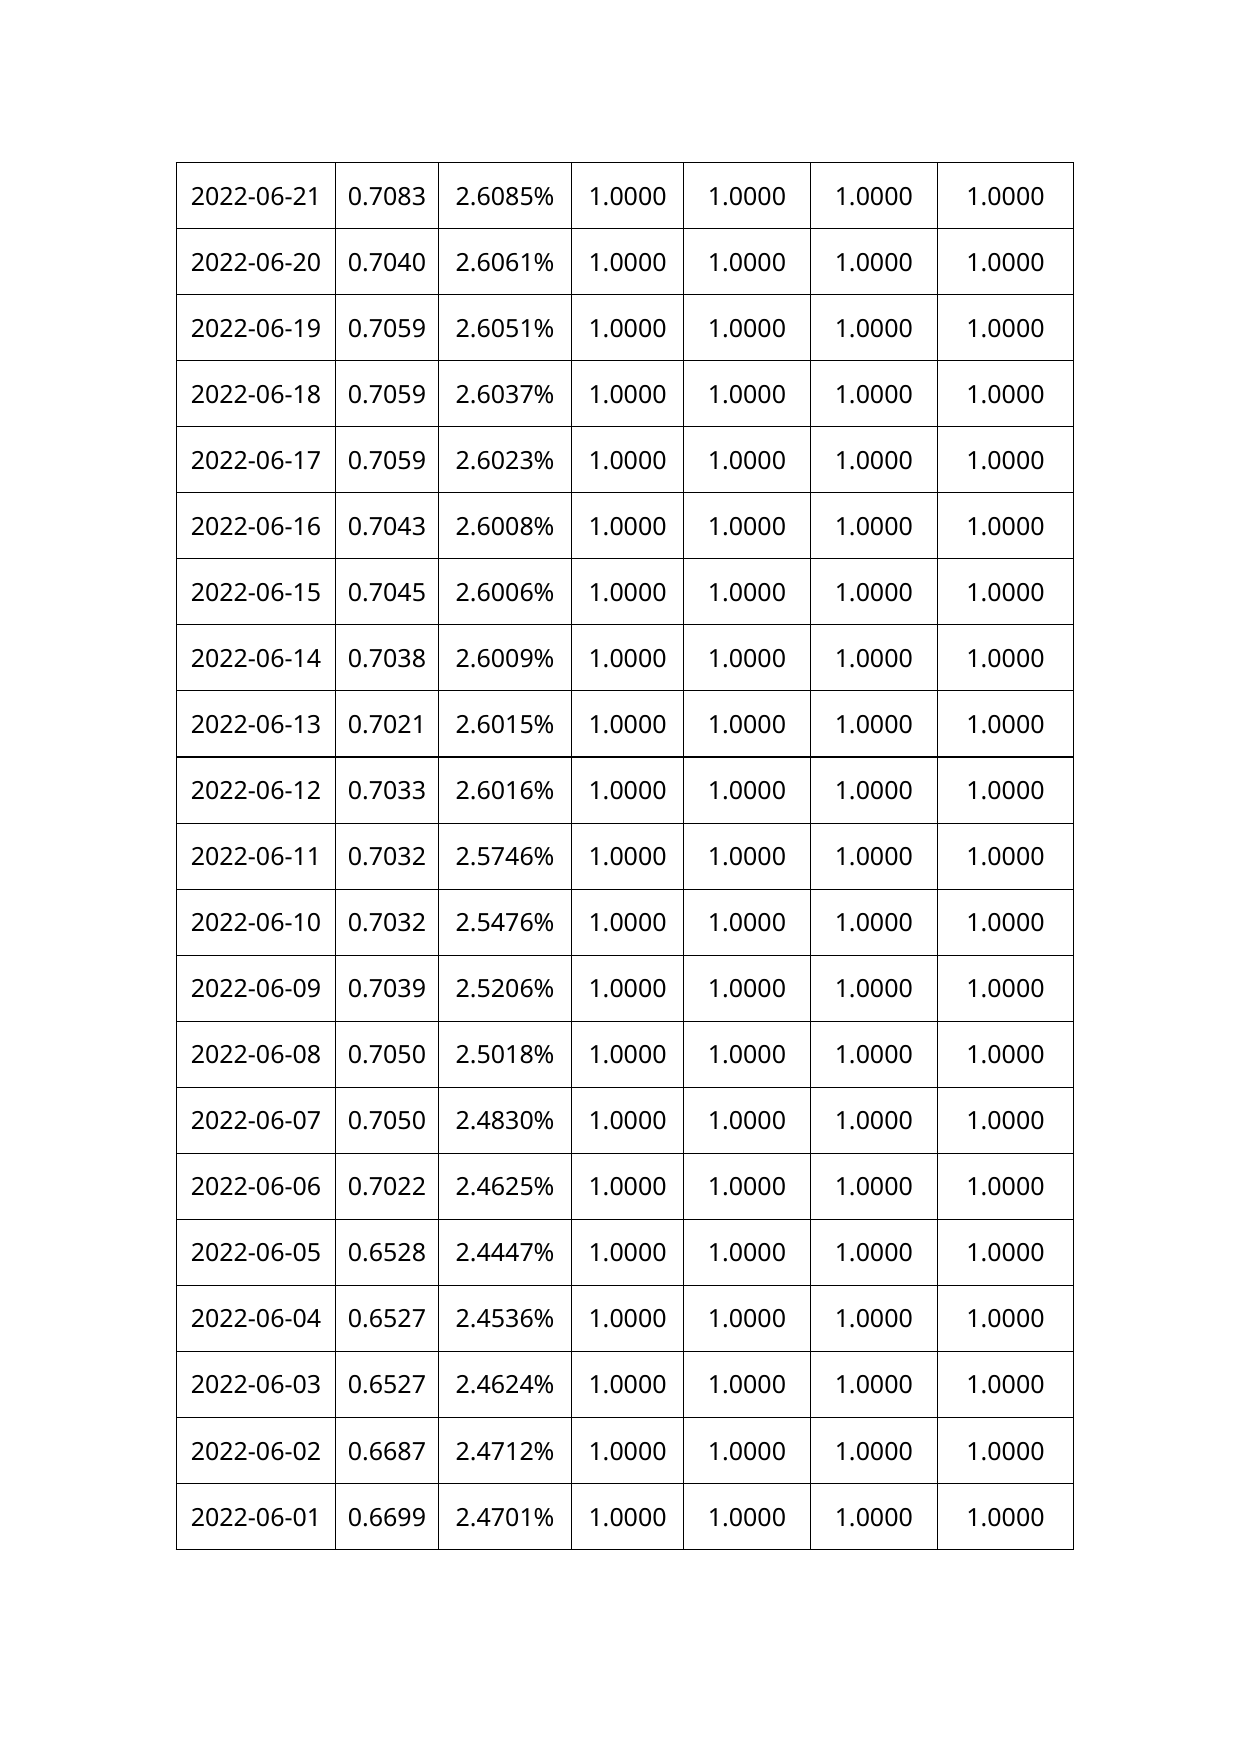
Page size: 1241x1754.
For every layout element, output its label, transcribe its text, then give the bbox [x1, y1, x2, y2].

table_cell 2.6085% [439, 163, 571, 228]
table_cell 0.7040 [336, 229, 438, 294]
table_cell 0.7039 [336, 956, 438, 1021]
table_cell 1.0000 [572, 1154, 683, 1219]
table_cell 1.0000 [572, 493, 683, 558]
table_cell 2.5746% [439, 824, 571, 888]
table_cell 1.0000 [811, 956, 937, 1021]
table_cell 1.0000 [811, 493, 937, 558]
table_cell 0.7059 [336, 295, 438, 360]
table_cell 2.6015% [439, 691, 571, 756]
table_cell 1.0000 [811, 229, 937, 294]
table_cell 2.6006% [439, 559, 571, 624]
table_cell 1.0000 [811, 1088, 937, 1153]
table_cell 2022-06-10 [177, 890, 335, 954]
table_cell 1.0000 [938, 758, 1073, 822]
table_cell 1.0000 [938, 890, 1073, 954]
table_cell 1.0000 [572, 1088, 683, 1153]
table_cell 1.0000 [684, 1022, 810, 1087]
table_cell 0.6687 [336, 1418, 438, 1483]
table_cell 1.0000 [811, 1418, 937, 1483]
table_cell 1.0000 [938, 163, 1073, 228]
table_cell 0.6527 [336, 1352, 438, 1417]
table_cell 0.7022 [336, 1154, 438, 1219]
table_cell 2.6037% [439, 361, 571, 426]
table_cell 1.0000 [572, 1022, 683, 1087]
table_cell 0.7038 [336, 625, 438, 690]
table_cell 0.7050 [336, 1022, 438, 1087]
table_cell 2022-06-18 [177, 361, 335, 426]
table_cell 1.0000 [684, 824, 810, 888]
table_cell 2022-06-15 [177, 559, 335, 624]
table_cell 1.0000 [811, 625, 937, 690]
table_cell 1.0000 [938, 1286, 1073, 1351]
table_cell 1.0000 [572, 361, 683, 426]
table_cell 1.0000 [811, 1484, 937, 1549]
table_cell 1.0000 [572, 824, 683, 888]
table_cell 2022-06-02 [177, 1418, 335, 1483]
table_cell 2022-06-05 [177, 1220, 335, 1285]
table_cell 1.0000 [938, 1418, 1073, 1483]
table_cell 1.0000 [938, 824, 1073, 888]
table_cell 1.0000 [811, 890, 937, 954]
table_cell 1.0000 [938, 427, 1073, 492]
table_cell 1.0000 [938, 559, 1073, 624]
table_cell 1.0000 [572, 691, 683, 756]
table_cell 1.0000 [938, 295, 1073, 360]
table_cell 1.0000 [572, 1286, 683, 1351]
table_cell 1.0000 [684, 361, 810, 426]
table_cell 0.7045 [336, 559, 438, 624]
table_cell 1.0000 [811, 1154, 937, 1219]
table_cell 2.4625% [439, 1154, 571, 1219]
table_cell 1.0000 [684, 1352, 810, 1417]
table_cell 1.0000 [811, 295, 937, 360]
table_cell 1.0000 [811, 1022, 937, 1087]
table_cell 1.0000 [811, 1220, 937, 1285]
table_cell 2022-06-13 [177, 691, 335, 756]
table_cell 2022-06-14 [177, 625, 335, 690]
table_cell 1.0000 [811, 758, 937, 822]
table_cell 2022-06-06 [177, 1154, 335, 1219]
table_cell 1.0000 [572, 1484, 683, 1549]
table_cell 1.0000 [572, 625, 683, 690]
table_cell 1.0000 [938, 956, 1073, 1021]
table_cell 1.0000 [938, 229, 1073, 294]
table_cell 0.7033 [336, 758, 438, 822]
table_cell 1.0000 [684, 163, 810, 228]
table_cell 1.0000 [684, 229, 810, 294]
table_cell 1.0000 [684, 295, 810, 360]
table_cell 1.0000 [684, 691, 810, 756]
table_cell 2022-06-21 [177, 163, 335, 228]
table_cell 1.0000 [938, 1484, 1073, 1549]
table_cell 2022-06-08 [177, 1022, 335, 1087]
table_cell 0.7050 [336, 1088, 438, 1153]
table_cell 2.6023% [439, 427, 571, 492]
table_cell 1.0000 [684, 956, 810, 1021]
table_cell 2022-06-09 [177, 956, 335, 1021]
table_cell 0.7059 [336, 427, 438, 492]
table_cell 1.0000 [811, 691, 937, 756]
table_cell 2.5018% [439, 1022, 571, 1087]
table_cell 2022-06-11 [177, 824, 335, 888]
table_cell 0.7083 [336, 163, 438, 228]
table_cell 2022-06-01 [177, 1484, 335, 1549]
table_cell 2.4536% [439, 1286, 571, 1351]
table_cell 1.0000 [811, 824, 937, 888]
table_cell 1.0000 [684, 427, 810, 492]
table_cell 0.7021 [336, 691, 438, 756]
table_cell 1.0000 [938, 1154, 1073, 1219]
table_cell 1.0000 [572, 295, 683, 360]
table_cell 1.0000 [572, 163, 683, 228]
table_cell 1.0000 [572, 1418, 683, 1483]
table_cell 1.0000 [938, 1220, 1073, 1285]
table_cell 0.7059 [336, 361, 438, 426]
table_cell 2022-06-19 [177, 295, 335, 360]
table_cell 1.0000 [684, 625, 810, 690]
table_cell 1.0000 [684, 1220, 810, 1285]
table_cell 0.6527 [336, 1286, 438, 1351]
table_cell 1.0000 [938, 1022, 1073, 1087]
table_cell 1.0000 [684, 493, 810, 558]
table_cell 2.6008% [439, 493, 571, 558]
table_cell 0.7032 [336, 890, 438, 954]
table_cell 1.0000 [938, 1088, 1073, 1153]
table_cell 2.4447% [439, 1220, 571, 1285]
table_cell 2.6016% [439, 758, 571, 822]
table_cell 2.4701% [439, 1484, 571, 1549]
table_cell 2022-06-07 [177, 1088, 335, 1153]
table_cell 2022-06-16 [177, 493, 335, 558]
table_cell 1.0000 [572, 427, 683, 492]
table_cell 1.0000 [811, 427, 937, 492]
table_cell 1.0000 [684, 1484, 810, 1549]
table_cell 1.0000 [938, 361, 1073, 426]
table_cell 1.0000 [684, 1088, 810, 1153]
table_cell 1.0000 [811, 361, 937, 426]
table_cell 1.0000 [572, 758, 683, 822]
table_cell 0.7032 [336, 824, 438, 888]
table_cell 2022-06-17 [177, 427, 335, 492]
table_cell 2022-06-03 [177, 1352, 335, 1417]
table_cell 1.0000 [684, 1286, 810, 1351]
table_cell 2.6061% [439, 229, 571, 294]
table_cell 1.0000 [572, 890, 683, 954]
table_cell 1.0000 [811, 163, 937, 228]
table_cell 2022-06-04 [177, 1286, 335, 1351]
table_cell 1.0000 [684, 890, 810, 954]
table_cell 1.0000 [684, 1418, 810, 1483]
table_cell 1.0000 [938, 493, 1073, 558]
table_cell 1.0000 [684, 758, 810, 822]
table_cell 1.0000 [572, 559, 683, 624]
table_cell 2.6051% [439, 295, 571, 360]
table_cell 0.6699 [336, 1484, 438, 1549]
table_cell 2.6009% [439, 625, 571, 690]
table_cell 1.0000 [938, 625, 1073, 690]
table_cell 1.0000 [572, 956, 683, 1021]
table_cell 1.0000 [811, 1352, 937, 1417]
table_cell 1.0000 [684, 1154, 810, 1219]
table_cell 1.0000 [811, 559, 937, 624]
table_cell 2.4624% [439, 1352, 571, 1417]
table_cell 1.0000 [811, 1286, 937, 1351]
table_cell 2.4830% [439, 1088, 571, 1153]
table_cell 1.0000 [572, 1352, 683, 1417]
table_cell 1.0000 [572, 1220, 683, 1285]
table_cell 1.0000 [572, 229, 683, 294]
table_cell 0.6528 [336, 1220, 438, 1285]
table_cell 1.0000 [938, 1352, 1073, 1417]
table_cell 1.0000 [684, 559, 810, 624]
table_cell 0.7043 [336, 493, 438, 558]
table_cell 2.5476% [439, 890, 571, 954]
table_cell 2022-06-20 [177, 229, 335, 294]
table_cell 2022-06-12 [177, 758, 335, 822]
table_cell 2.5206% [439, 956, 571, 1021]
table_cell 2.4712% [439, 1418, 571, 1483]
table_cell 1.0000 [938, 691, 1073, 756]
